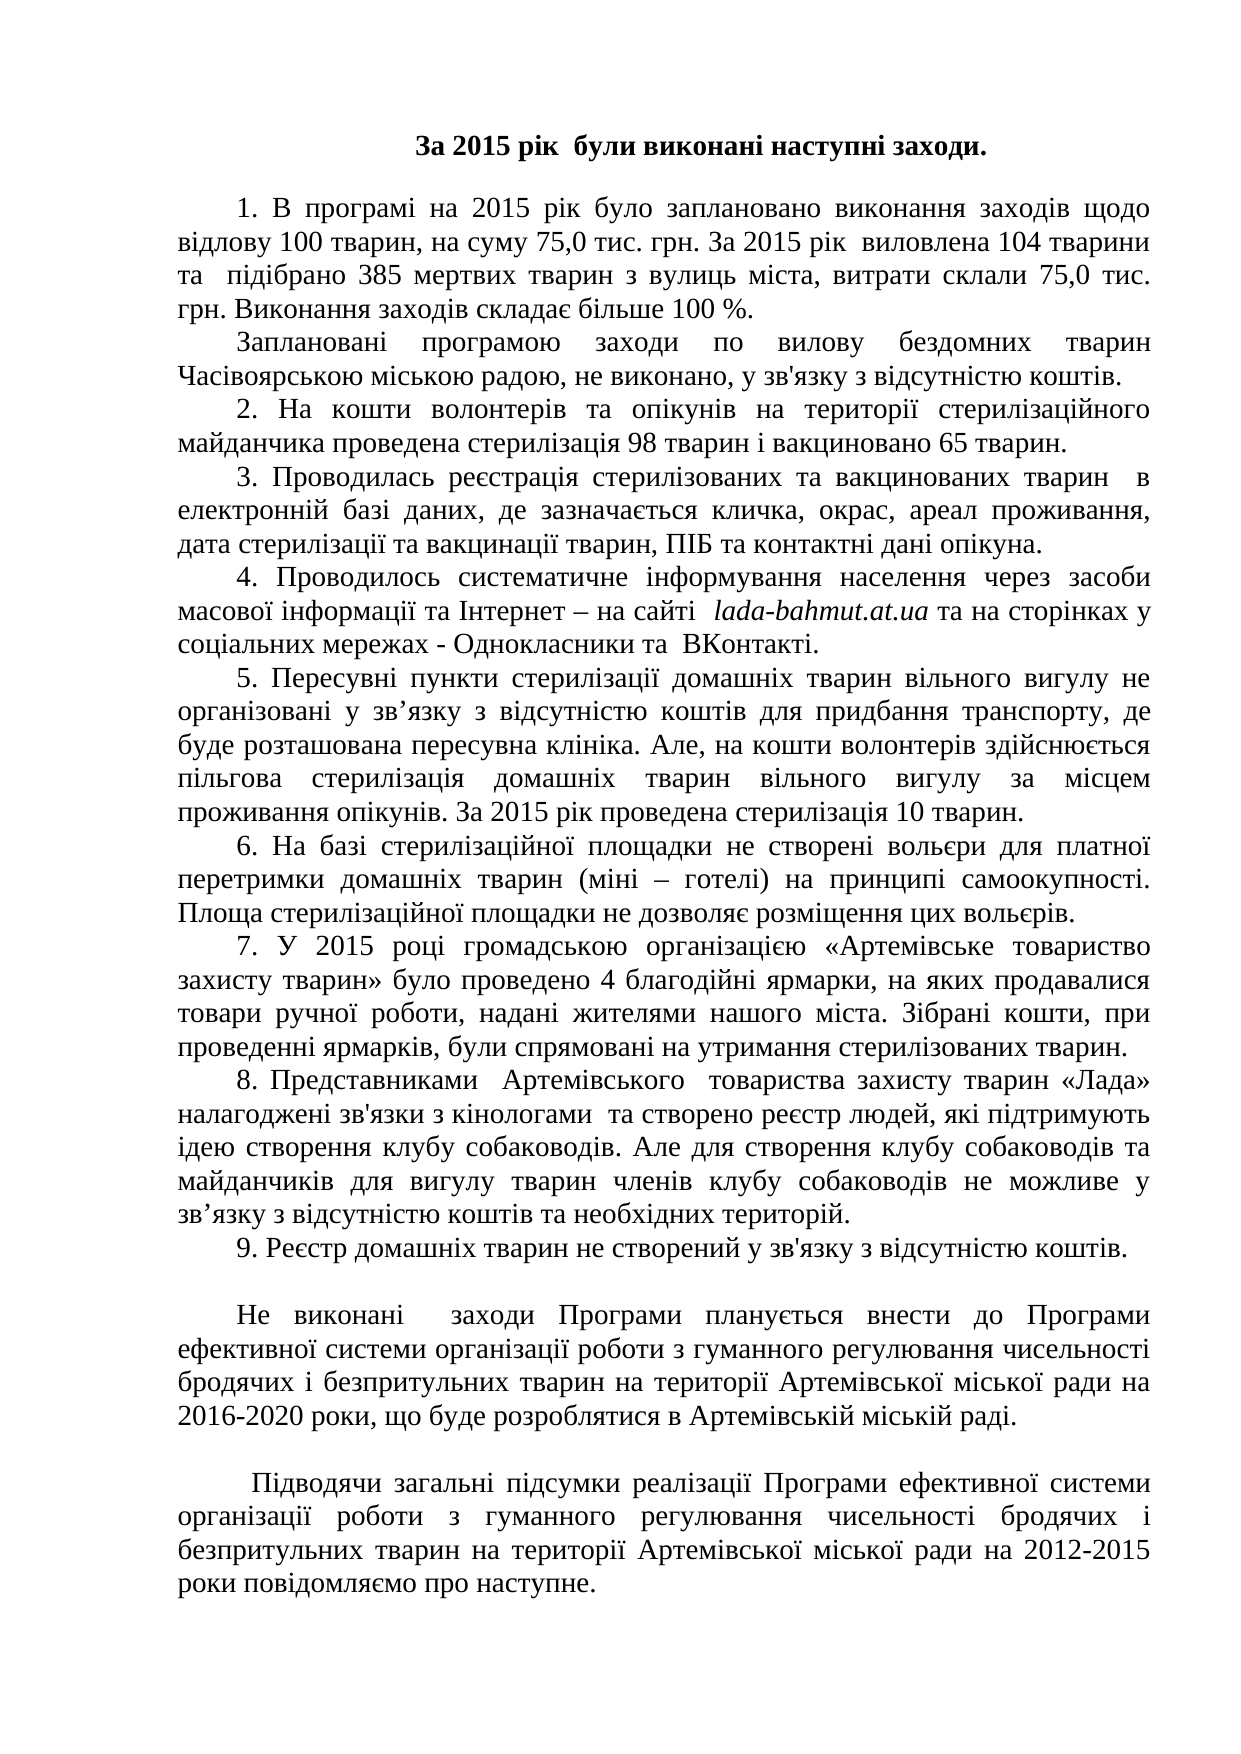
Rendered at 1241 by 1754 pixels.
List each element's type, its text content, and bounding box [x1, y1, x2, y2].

text 4. Проводилось систематичне інформування населення через засоби масової інформації та Інтернет – на сайті lada-bahmut.at.ua та на сторінках у соціальних мережах - Однокласники та ВКонтакті. [177, 559, 1152, 660]
text 1. В програмі на 2015 рік було заплановано виконання заходів щодо відлову 100 тварин, на суму 75,0 тис. грн. За 2015 рік виловлена 104 тварини та підібрано 385 мертвих тварин з вулиць міста, витрати склали 75,0 тис. грн. Виконання заходів складає більше 100 %. [177, 190, 1152, 324]
text 7. У 2015 році громадською організацією «Артемівське товариство захисту тварин» було проведено 4 благодійні ярмарки, на яких продавалися товари ручної роботи, надані жителями нашого міста. Зібрані кошти, при проведенні ярмарків, були спрямовані на утримання стерилізованих тварин. [177, 928, 1152, 1062]
text Заплановані програмою заходи по вилову бездомних тварин Часівоярською міською радою, не виконано, у зв'язку з відсутністю коштів. [177, 324, 1152, 392]
text 8. Представниками Артемівського товариства захисту тварин «Лада» налагоджені зв'язки з кінологами та створено реєстр людей, які підтримують ідею створення клубу собаководів. Але для створення клубу собаководів та майданчиків для вигулу тварин членів клубу собаководів не можливе у зв’язку з відсутністю коштів та необхідних територій. [177, 1062, 1152, 1230]
text Не виконані заходи Програми планується внести до Програми ефективної системи організації роботи з гуманного регулювання чисельності бродячих і безпритульних тварин на території Артемівської міської ради на 2016-2020 роки, що буде розроблятися в Артемівській міській раді. [177, 1297, 1152, 1431]
text 6. На базі стерилізаційної площадки не створені вольєри для платної перетримки домашніх тварин (міні – готелі) на принципі самоокупності. Площа стерилізаційної площадки не дозволяє розміщення цих вольєрів. [177, 828, 1152, 928]
text 3. Проводилась реєстрація стерилізованих та вакцинованих тварин в електронній базі даних, де зазначається кличка, окрас, ареал проживання, дата стерилізації та вакцинації тварин, ПІБ та контактні дані опікуна. [177, 459, 1152, 559]
text За 2015 рік були виконані наступні заходи. [177, 128, 1152, 162]
text 5. Пересувні пункти стерилізації домашніх тварин вільного вигулу не організовані у зв’язку з відсутністю коштів для придбання транспорту, де буде розташована пересувна клініка. Але, на кошти волонтерів здійснюється пільгова стерилізація домашніх тварин вільного вигулу за місцем проживання опікунів. За 2015 рік проведена стерилізація 10 тварин. [177, 660, 1152, 828]
text Підводячи загальні підсумки реалізації Програми ефективної системи організації роботи з гуманного регулювання чисельності бродячих і безпритульних тварин на території Артемівської міської ради на 2012-2015 роки повідомляємо про наступне. [177, 1465, 1152, 1599]
text 9. Реєстр домашніх тварин не створений у зв'язку з відсутністю коштів. [177, 1230, 1152, 1264]
text 2. На кошти волонтерів та опікунів на території стерилізаційного майданчика проведена стерилізація 98 тварин і вакциновано 65 тварин. [177, 392, 1152, 459]
